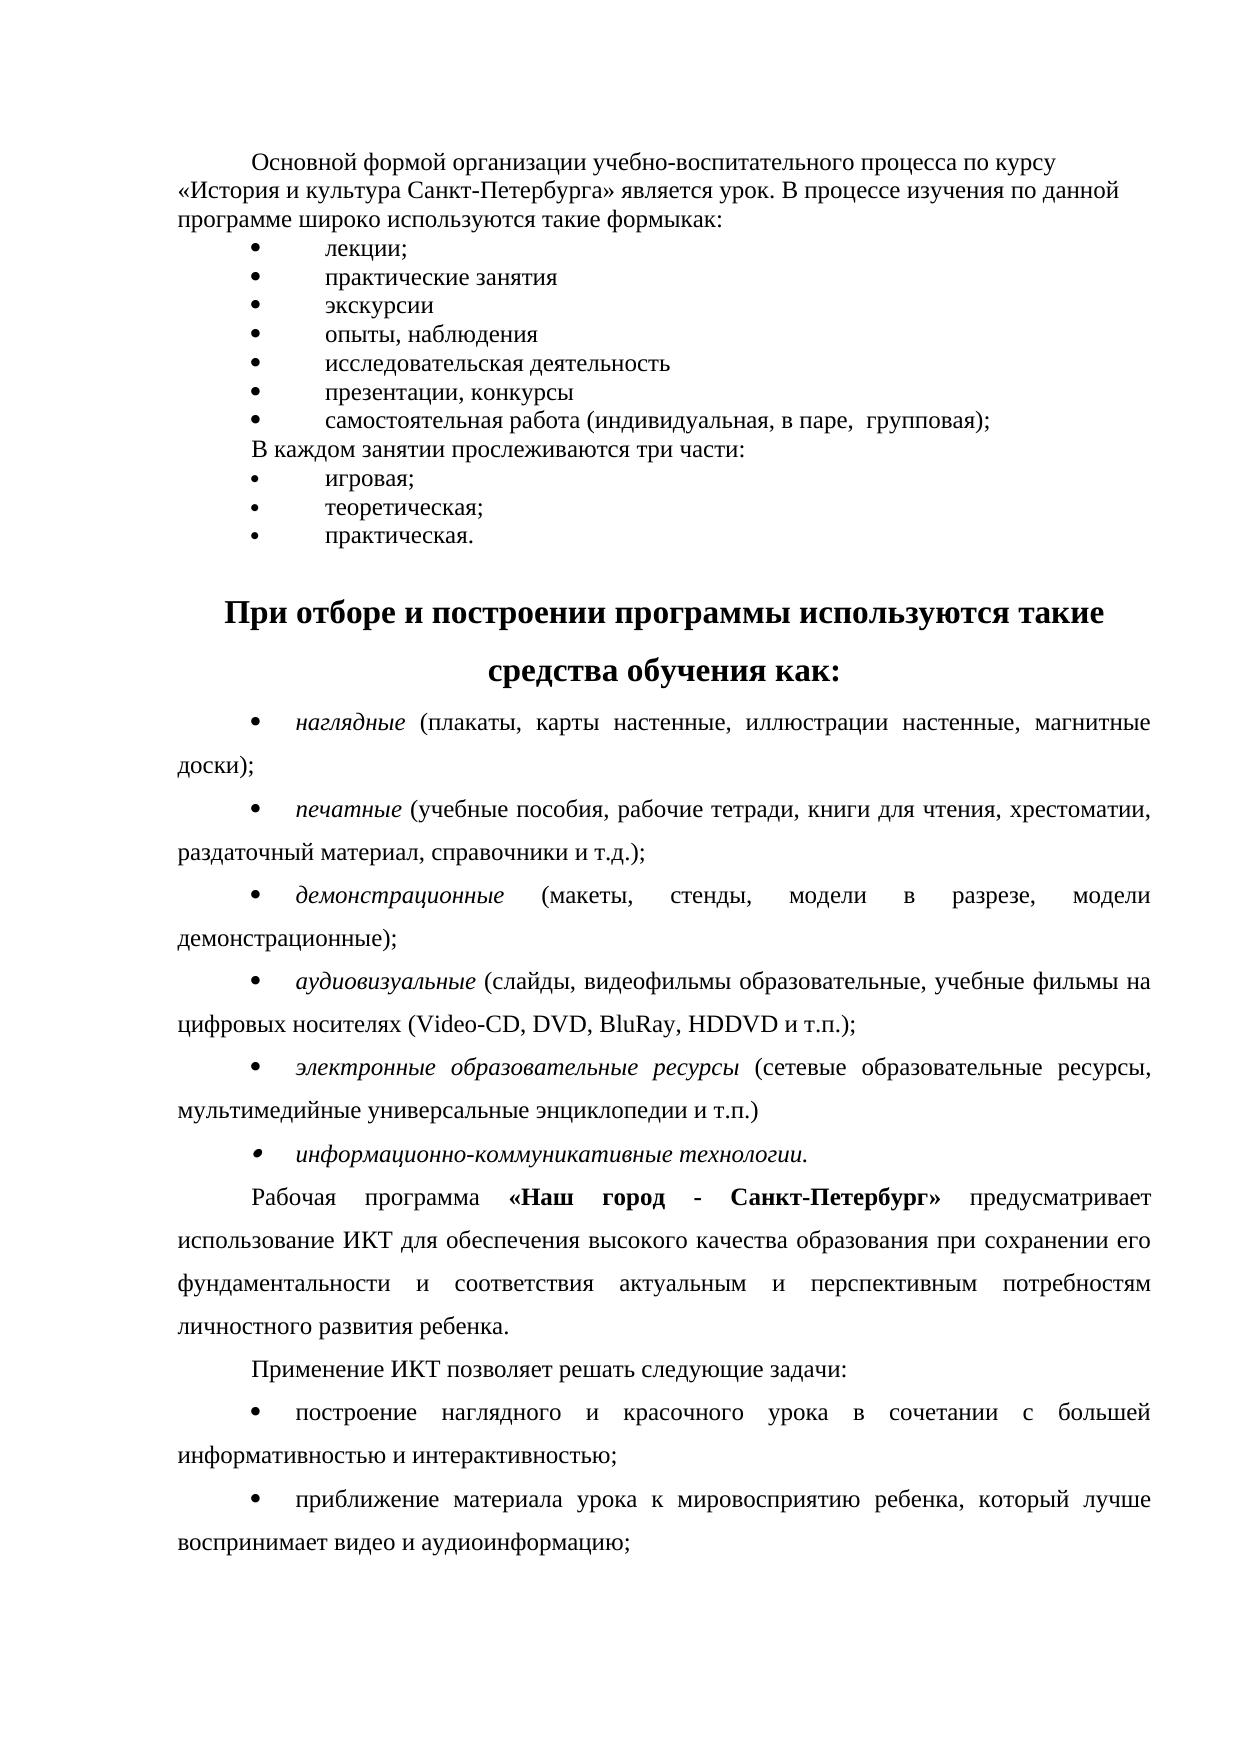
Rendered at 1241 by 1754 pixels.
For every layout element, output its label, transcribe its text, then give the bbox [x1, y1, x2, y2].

list наглядные (плакаты, карты настенные, иллюстрации настенные, магнитные доски); [177, 707, 1152, 779]
list самостоятельная работа (индивидуальная, в паре, групповая); [177, 406, 1152, 434]
list приближение материала урока к мировосприятию ребенка, который лучше воспринимает видео и аудиоинформацию; [177, 1484, 1152, 1556]
list опыты, наблюдения [177, 319, 1152, 348]
list исследовательская деятельность [177, 348, 1152, 377]
list экскурсии [177, 291, 1152, 319]
list электронные образовательные ресурсы (сетевые образовательные ресурсы, мультимедийные универсальные энциклопедии и т.п.) [177, 1052, 1152, 1124]
list печатные (учебные пособия, рабочие тетради, книги для чтения, хрестоматии, раздаточный материал, справочники и т.д.); [177, 794, 1152, 866]
list демонстрационные (макеты, стенды, модели в разрезе, модели демонстрационные); [177, 880, 1152, 952]
list информационно-коммуникативные технологии. [177, 1139, 1152, 1167]
list презентации, конкурсы [177, 377, 1152, 406]
text Основной формой организации учебно-воспитательного процесса по курсу «История и культура Санкт-Петербурга» является урок. В процессе изучения по данной программе широко используются такие формыкак: [177, 147, 1152, 233]
text Применение ИКТ позволяет решать следующие задачи: [177, 1354, 1152, 1383]
text При отборе и построении программы используются такие средства обучения как: [177, 592, 1152, 688]
list практическая. [177, 521, 1152, 549]
list построение наглядного и красочного урока в сочетании с большей информативностью и интерактивностью; [177, 1397, 1152, 1469]
list лекции; [177, 233, 1152, 262]
list практические занятия [177, 262, 1152, 291]
list игровая; [177, 463, 1152, 492]
list аудиовизуальные (слайды, видеофильмы образовательные, учебные фильмы на цифровых носителях (Video-CD, DVD, BluRay, HDDVD и т.п.); [177, 966, 1152, 1038]
list теоретическая; [177, 492, 1152, 521]
text Рабочая программа «Наш город - Санкт-Петербург» предусматривает использование ИКТ для обеспечения высокого качества образования при сохранении его фундаментальности и соответствия актуальным и перспективным потребностям личностного развития ребенка. [177, 1182, 1152, 1340]
text В каждом занятии прослеживаются три части: [177, 434, 1152, 463]
